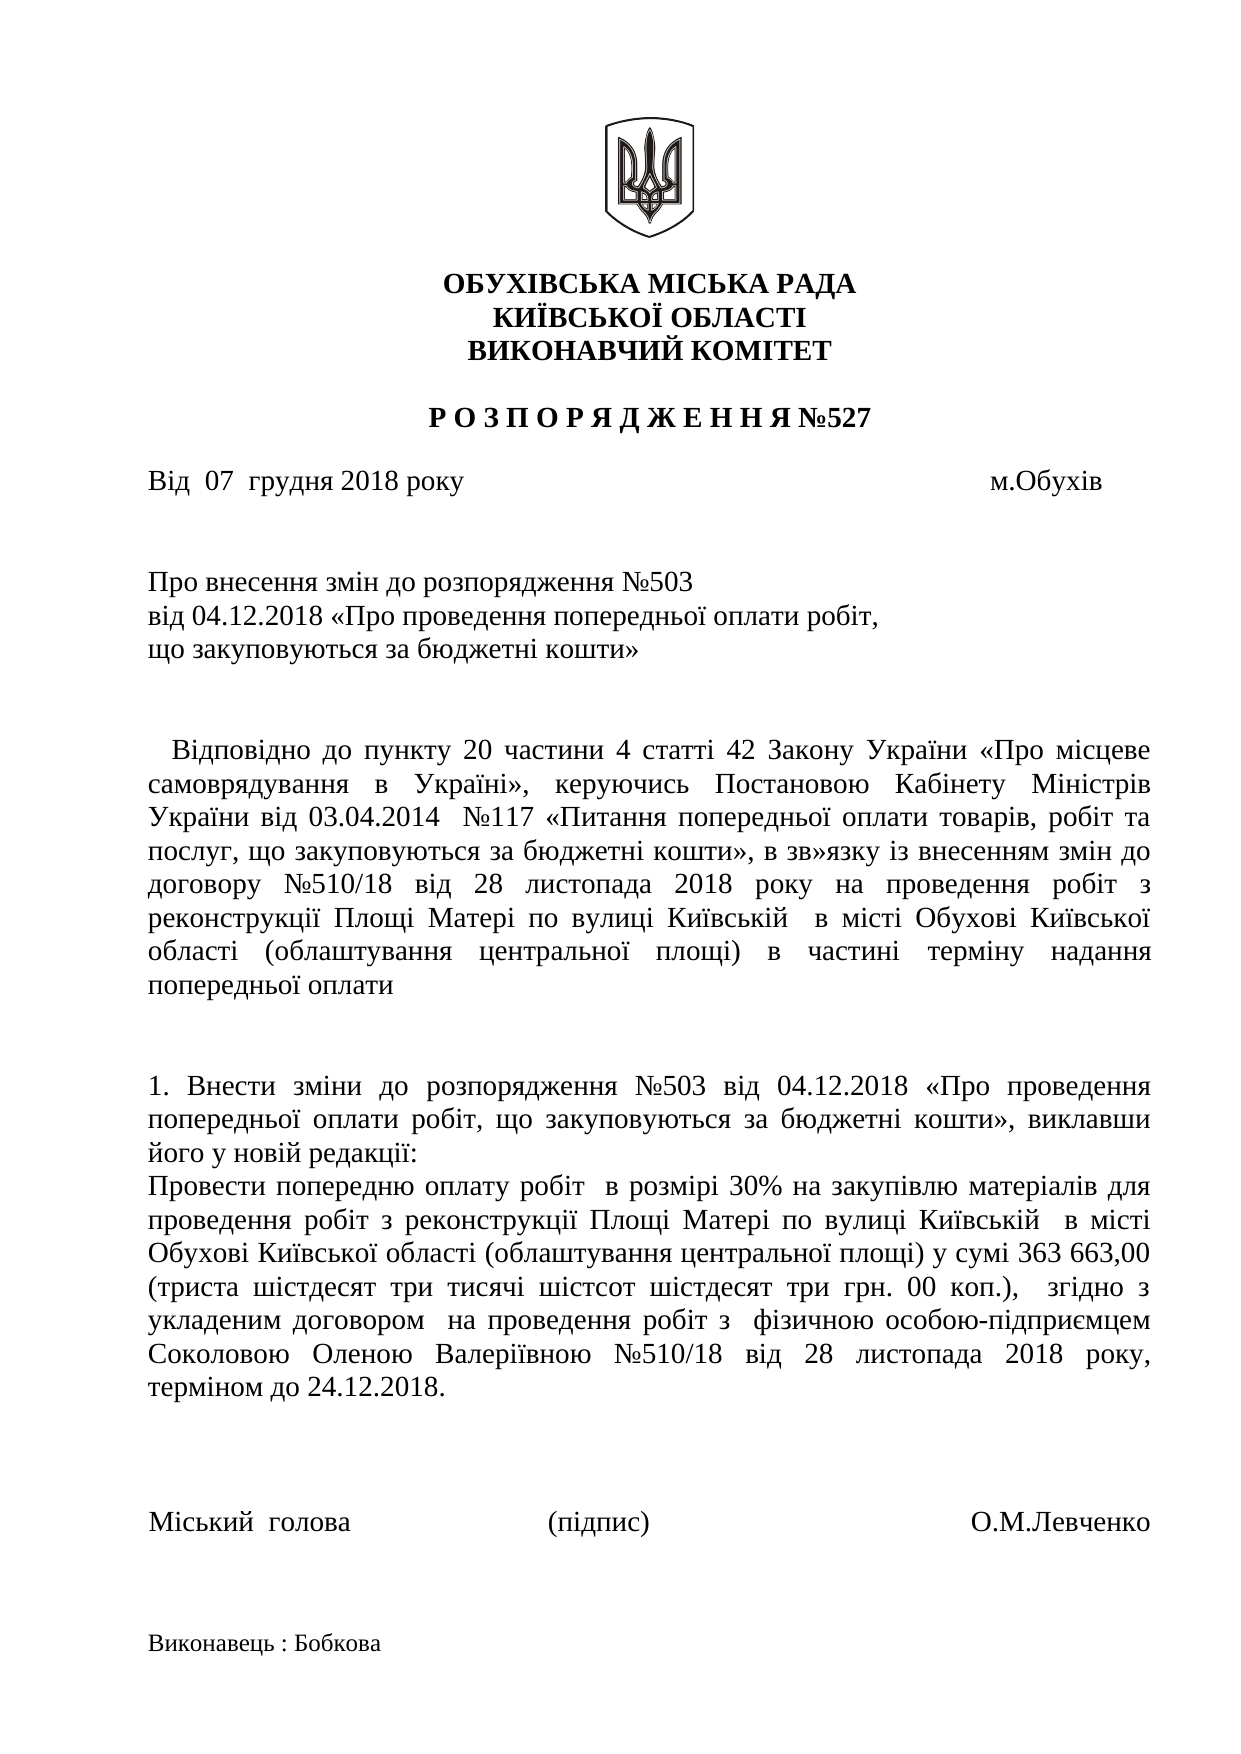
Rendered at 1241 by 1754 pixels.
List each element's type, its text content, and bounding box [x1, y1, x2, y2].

text від 04.12.2018 «Про проведення попередньої оплати робіт, [148, 598, 1152, 632]
text що закуповуються за бюджетні кошти» [148, 632, 1152, 665]
text КИЇВСЬКОЇ ОБЛАСТІ [148, 300, 1152, 333]
text Р О З П О Р Я Д Ж Е Н Н Я №527 [148, 401, 1152, 434]
text Відповідно до пункту 20 частини 4 статті 42 Закону України «Про місцеве самоврядування в Україні», керуючись Постановою Кабінету Міністрів України від 03.04.2014 №117 «Питання попередньої оплати товарів, робіт та послуг, що закуповуються за бюджетні кошти», в зв»язку із внесенням змін до договору №510/18 від 28 листопада 2018 року на проведення робіт з реконструкції Площі Матері по вулиці Київській в місті Обухові Київської області (облаштування центральної площі) в частині терміну надання попередньої оплати [148, 732, 1152, 1001]
text ВИКОНАВЧИЙ КОМІТЕТ [148, 333, 1152, 367]
text Виконавець : Бобкова [148, 1628, 1152, 1657]
text Провести попередню оплату робіт в розмірі 30% на закупівлю матеріалів для проведення робіт з реконструкції Площі Матері по вулиці Київській в місті Обухові Київської області (облаштування центральної площі) у сумі 363 663,00 (триста шістдесят три тисячі шістсот шістдесят три грн. 00 коп.), згідно з укладеним договором на проведення робіт з фізичною особою-підприємцем Соколовою Оленою Валеріївною №510/18 від 28 листопада 2018 року, терміном до 24.12.2018. [148, 1168, 1152, 1403]
text Міський голова (підпис) О.М.Левченко [148, 1504, 1152, 1537]
text 1. Внести зміни до розпорядження №503 від 04.12.2018 «Про проведення попередньої оплати робіт, що закуповуються за бюджетні кошти», виклавши його у новій редакції: [148, 1068, 1152, 1168]
text Про внесення змін до розпорядження №503 [148, 564, 1152, 598]
text Від 07 грудня 2018 року м.Обухів [148, 463, 1152, 496]
text ОБУХІВСЬКА МІСЬКА РАДА [148, 266, 1152, 300]
